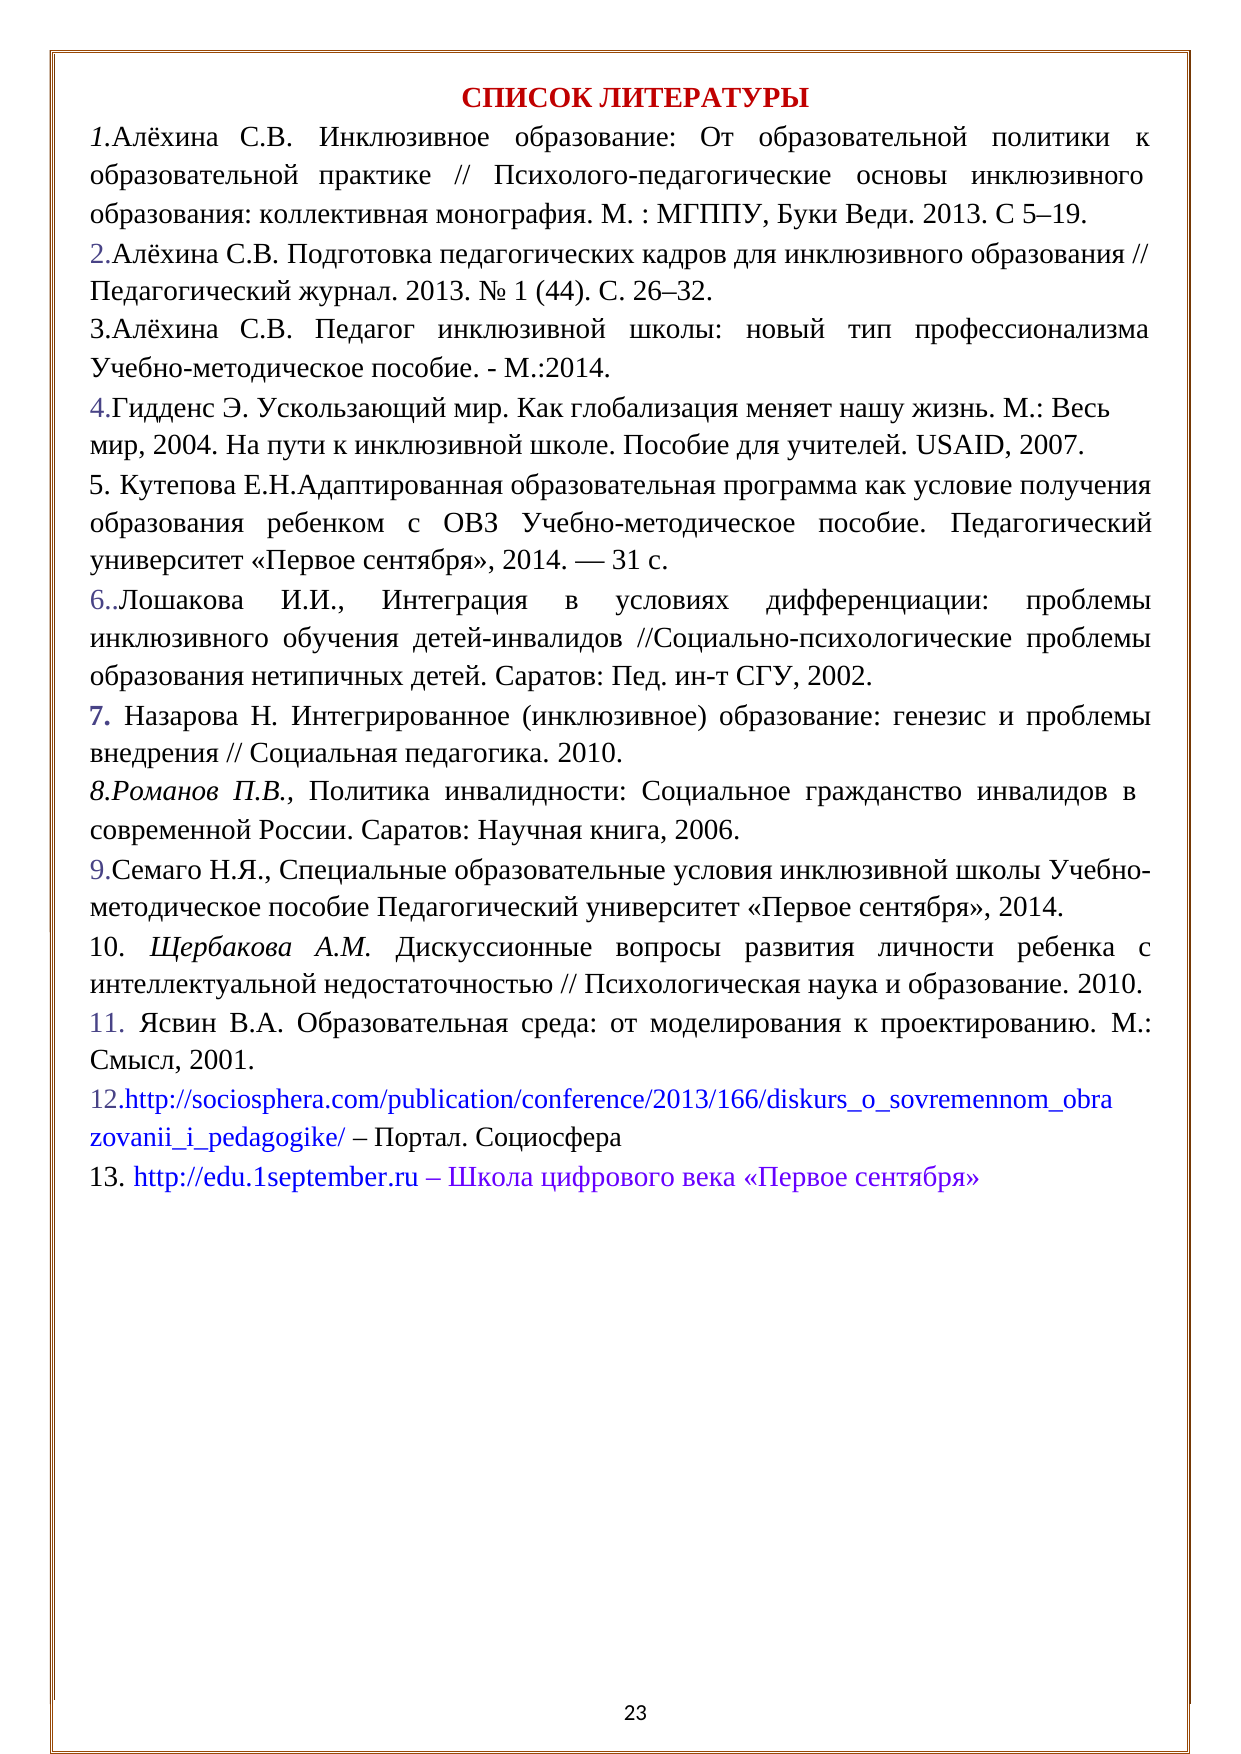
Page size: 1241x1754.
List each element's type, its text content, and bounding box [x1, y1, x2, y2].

list Щербакова А.М. Дискуссионные вопросы развития личности ребенка с интеллектуальной недостаточностью // Психологическая наука и образование. 2010. [89, 929, 1152, 999]
text 8.Романов П.В., Политика инвалидности: Социальное гражданство инвалидов в [89, 773, 1181, 807]
text 1.Алёхина С.В. Инклюзивное образование: От образовательной политики к [89, 119, 1181, 152]
text Учебно-методическое пособие. - М.:2014. [89, 350, 1181, 383]
text современной России. Саратов: Научная книга, 2006. [89, 812, 1181, 846]
text 2.Алёхина С.В. Подготовка педагогических кадров для инклюзивного образования // Педагогический журнал. 2013. № 1 (44). С. 26–32. [89, 236, 1152, 307]
list Кутепова Е.Н.Адаптированная образовательная программа как условие получения образования ребенком с ОВЗ Учебно-методическое пособие. Педагогический университет «Первое сентября», 2014. — 31 c. [89, 467, 1152, 576]
text образовательной практике // Психолого-педагогические основы инклюзивного [89, 157, 1181, 191]
list Ясвин В.А. Образовательная среда: от моделирования к проектированию. М.: Смысл, 2001. [89, 1006, 1152, 1076]
text 6..Лошакова И.И., Интеграция в условиях дифференциации: проблемы инклюзивного обучения детей-инвалидов //Социально-психологические проблемы образования нетипичных детей. Саратов: Пед. ин-т СГУ, 2002. [89, 582, 1152, 692]
text 4.Гидденс Э. Ускользающий мир. Как глобализация меняет нашу жизнь. М.: Весь мир, 2004. На пути к инклюзивной школе. Пособие для учителей. USAID, 2007. [89, 390, 1152, 461]
text 3.Алёхина С.В. Педагог инклюзивной школы: новый тип профессионализма [89, 311, 1181, 345]
text образования: коллективная монография. М. : МГППУ, Буки Веди. 2013. С 5–19. [89, 196, 1181, 229]
text 9.Семаго Н.Я., Специальные образовательные условия инклюзивной школы Учебно-методическое пособие Педагогический университет «Первое сентября», 2014. [89, 852, 1152, 922]
list Назарова Н. Интегрированное (инклюзивное) образование: генезис и проблемы внедрения // Социальная педагогика. 2010. [89, 698, 1152, 768]
text СПИСОК ЛИТЕРАТУРЫ [89, 81, 1181, 114]
list http://edu.1september.ru – Школа цифрового века «Первое сентября» [89, 1159, 1181, 1192]
text 12.http://sociosphera.com/publication/conference/2013/166/diskurs_o_sovremennom_obra zovanii_i_pedagogike/ – Портал. Социосфера [89, 1082, 1152, 1153]
